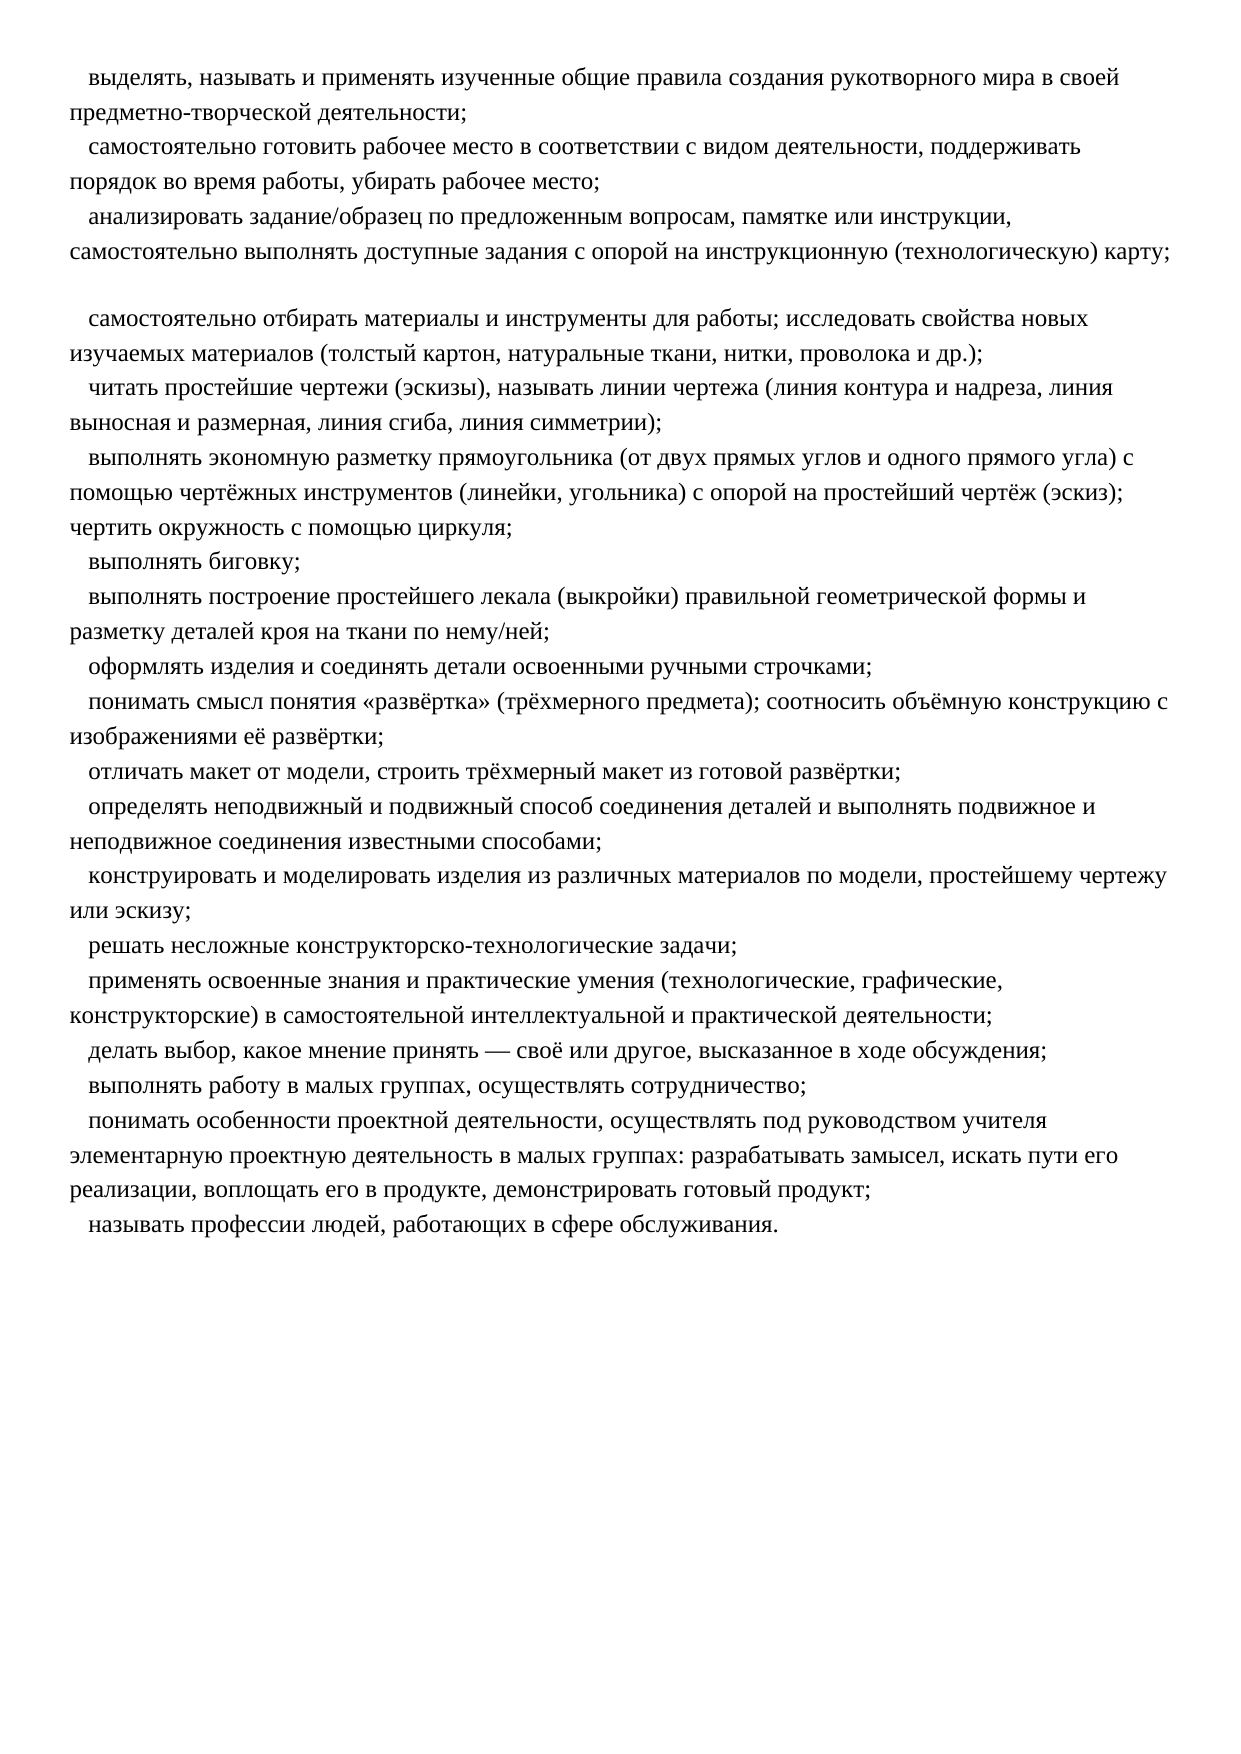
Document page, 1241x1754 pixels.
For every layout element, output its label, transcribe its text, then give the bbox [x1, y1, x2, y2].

text выделять, называть и применять изученные общие правила создания рукотворного мира в своей предметно-творческой деятельности; самостоятельно готовить рабочее место в соответствии с видом деятельности, поддерживать порядок во время работы, убирать рабочее место; анализировать задание/образец по предложенным вопросам, памятке или инструкции, самостоятельно выполнять доступные задания с опорой на инструкционную (технологическую) карту; самостоятельно отбирать материалы и инструменты для работы; исследовать свойства новых изучаемых материалов (толстый картон, натуральные ткани, нитки, проволока и др.); читать простейшие чертежи (эскизы), называть линии чертежа (линия контура и надреза, линия выносная и размерная, линия сгиба, линия симметрии); выполнять экономную разметку прямоугольника (от двух прямых углов и одного прямого угла) с помощью чертёжных инструментов (линейки, угольника) с опорой на простейший чертёж (эскиз); чертить окружность с помощью циркуля; выполнять биговку; выполнять построение простейшего лекала (выкройки) правильной геометрической формы и разметку деталей кроя на ткани по нему/ней; оформлять изделия и соединять детали освоенными ручными строчками; понимать смысл понятия «развёртка» (трёхмерного предмета); соотносить объёмную конструкцию с изображениями её развёртки; отличать макет от модели, строить трёхмерный макет из готовой развёртки; определять неподвижный и подвижный способ соединения деталей и выполнять подвижное и неподвижное соединения известными способами; конструировать и моделировать изделия из различных материалов по модели, простейшему чертежу или эскизу; решать несложные конструкторско-технологические задачи; применять освоенные знания и практические умения (технологические, графические, конструкторские) в самостоятельной интеллектуальной и практической деятельности; делать выбор, какое мнение принять — своё или другое, высказанное в ходе обсуждения; выполнять работу в малых группах, осуществлять сотрудничество; понимать особенности проектной деятельности, осуществлять под руководством учителя элементарную проектную деятельность в малых группах: разрабатывать замысел, искать пути его реализации, воплощать его в продукте, демонстрировать готовый продукт; называть профессии людей, работающих в сфере обслуживания. [69, 62, 1171, 1238]
